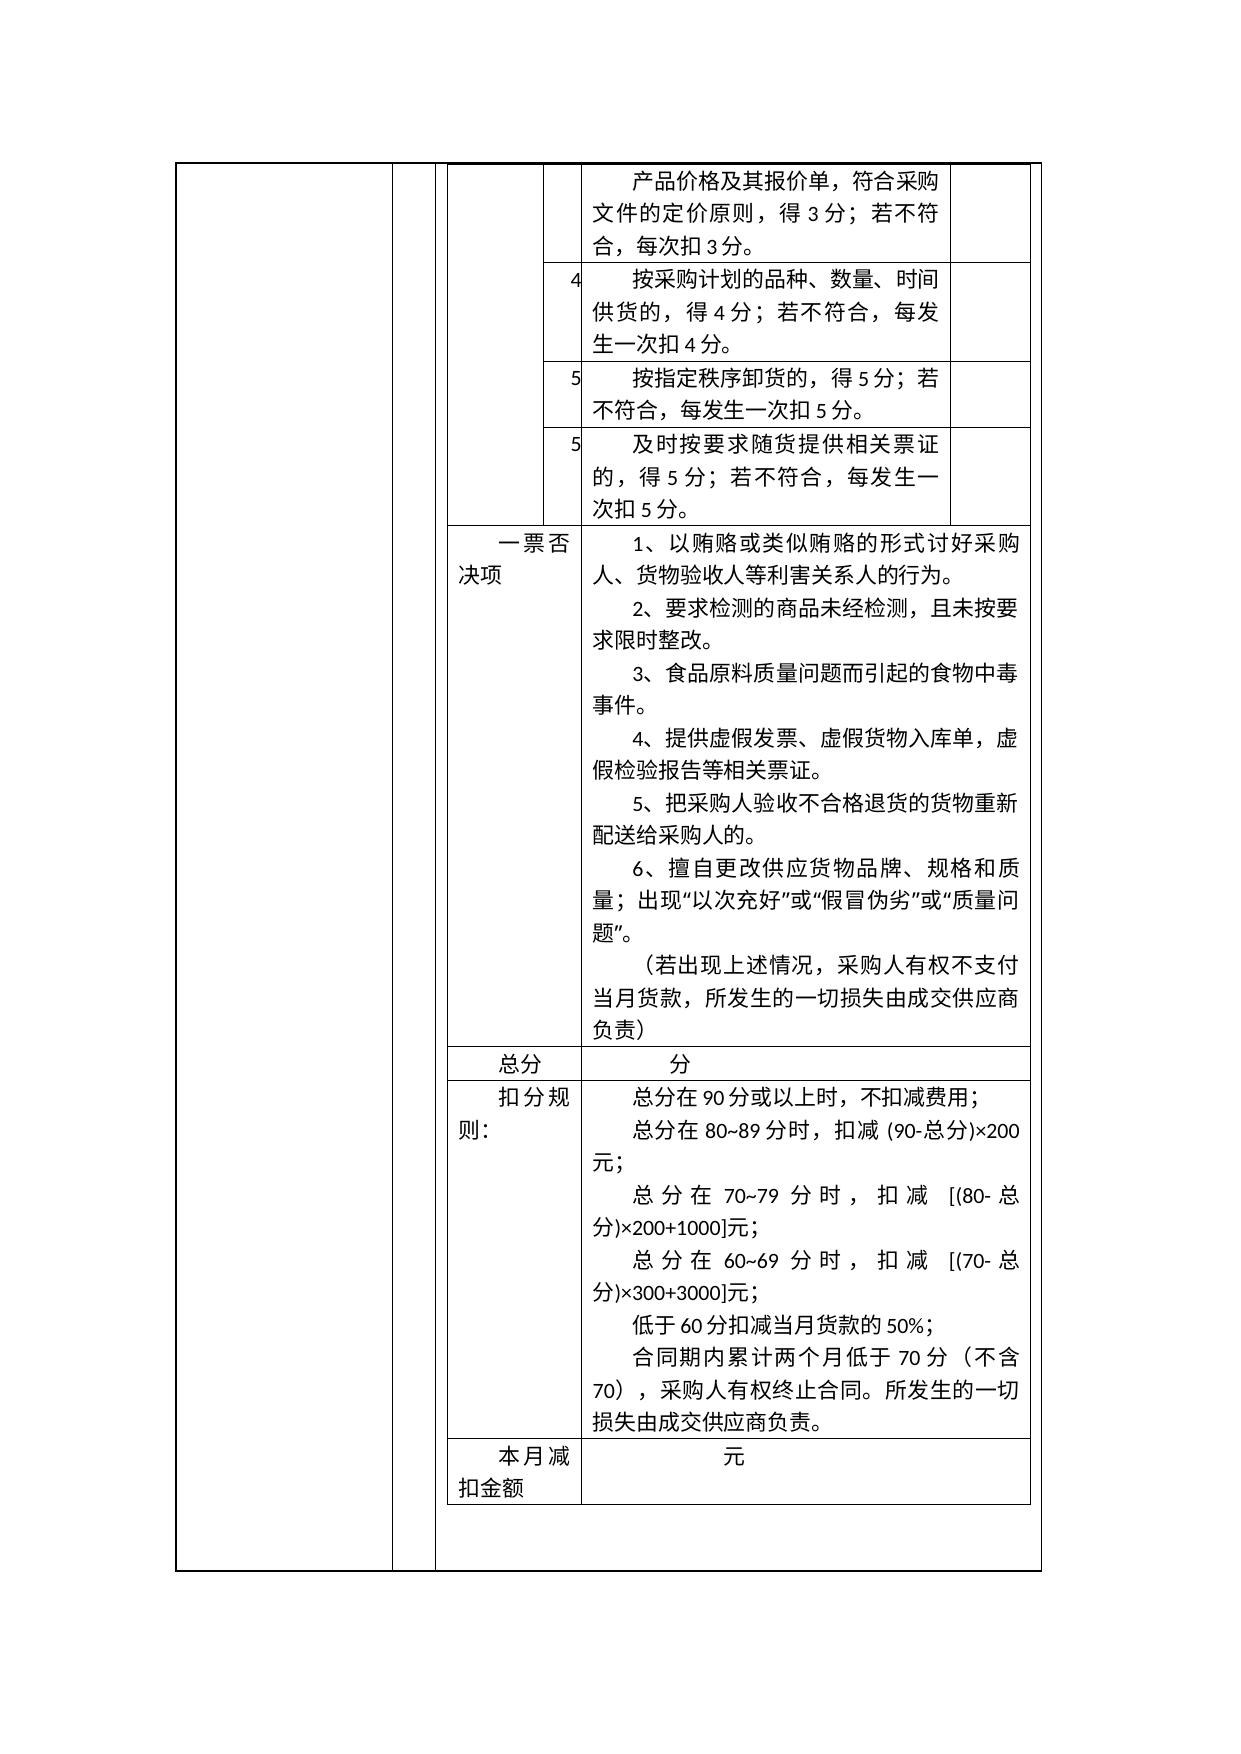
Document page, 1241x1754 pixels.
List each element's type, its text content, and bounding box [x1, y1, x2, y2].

table_cell [177, 164, 392, 1570]
table_cell 1 [393, 164, 435, 1570]
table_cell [436, 164, 1041, 1570]
